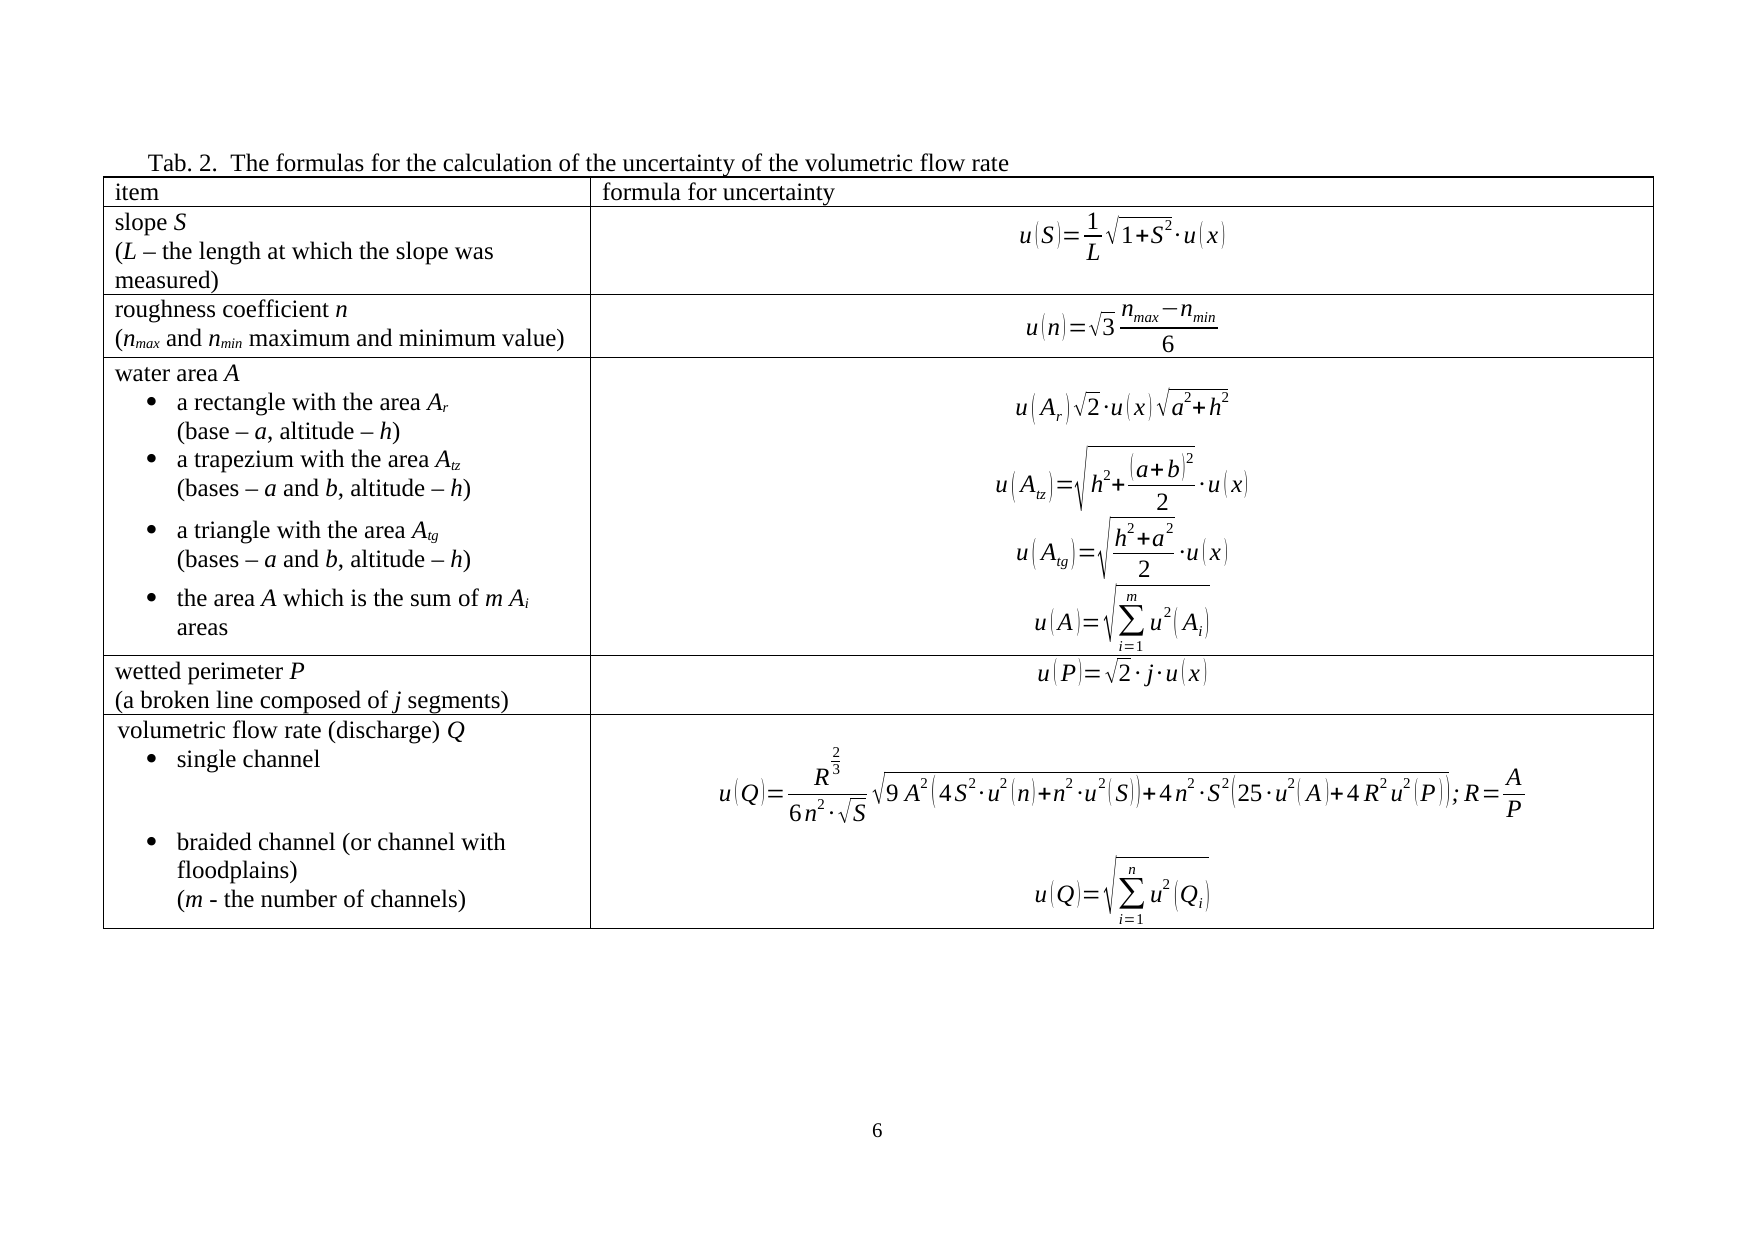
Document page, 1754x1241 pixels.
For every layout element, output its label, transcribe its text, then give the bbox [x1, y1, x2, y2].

table_cell [591, 387, 1653, 444]
table_cell a triangle with the area Atg (bases – a and b, altitude – h) [104, 515, 590, 583]
table_cell volumetric flow rate (discharge) Q [104, 715, 590, 744]
table_cell [591, 583, 1653, 655]
table_cell [591, 715, 1653, 744]
table_cell [591, 515, 1653, 583]
table_cell water area A [104, 358, 590, 387]
table_cell roughness coefficient n (nmax and nmin maximum and minimum value) [104, 295, 590, 357]
table_header formula for uncertainty [591, 178, 1653, 206]
table_cell [591, 445, 1653, 515]
table_cell a rectangle with the area Ar (base – a, altitude – h) [104, 387, 590, 444]
table_cell [591, 358, 1653, 387]
table_cell the area A which is the sum of m Ai areas [104, 583, 590, 655]
table_header item [104, 178, 590, 206]
table_cell [591, 656, 1653, 714]
table_cell a trapezium with the area Atz (bases – a and b, altitude – h) [104, 445, 590, 515]
text Tab. 2. The formulas for the calculation of the uncertainty of the volumetric flow rate [148, 148, 1606, 176]
table_cell [591, 207, 1653, 293]
table_cell wetted perimeter P (a broken line composed of j segments) [104, 656, 590, 714]
table_cell braided channel (or channel with floodplains) (m - the number of channels) [104, 827, 590, 928]
table_cell [591, 827, 1653, 928]
table_cell [591, 744, 1653, 827]
table_cell single channel [104, 744, 590, 827]
table_cell [591, 295, 1653, 357]
table_cell slope S (L – the length at which the slope was measured) [104, 207, 590, 293]
